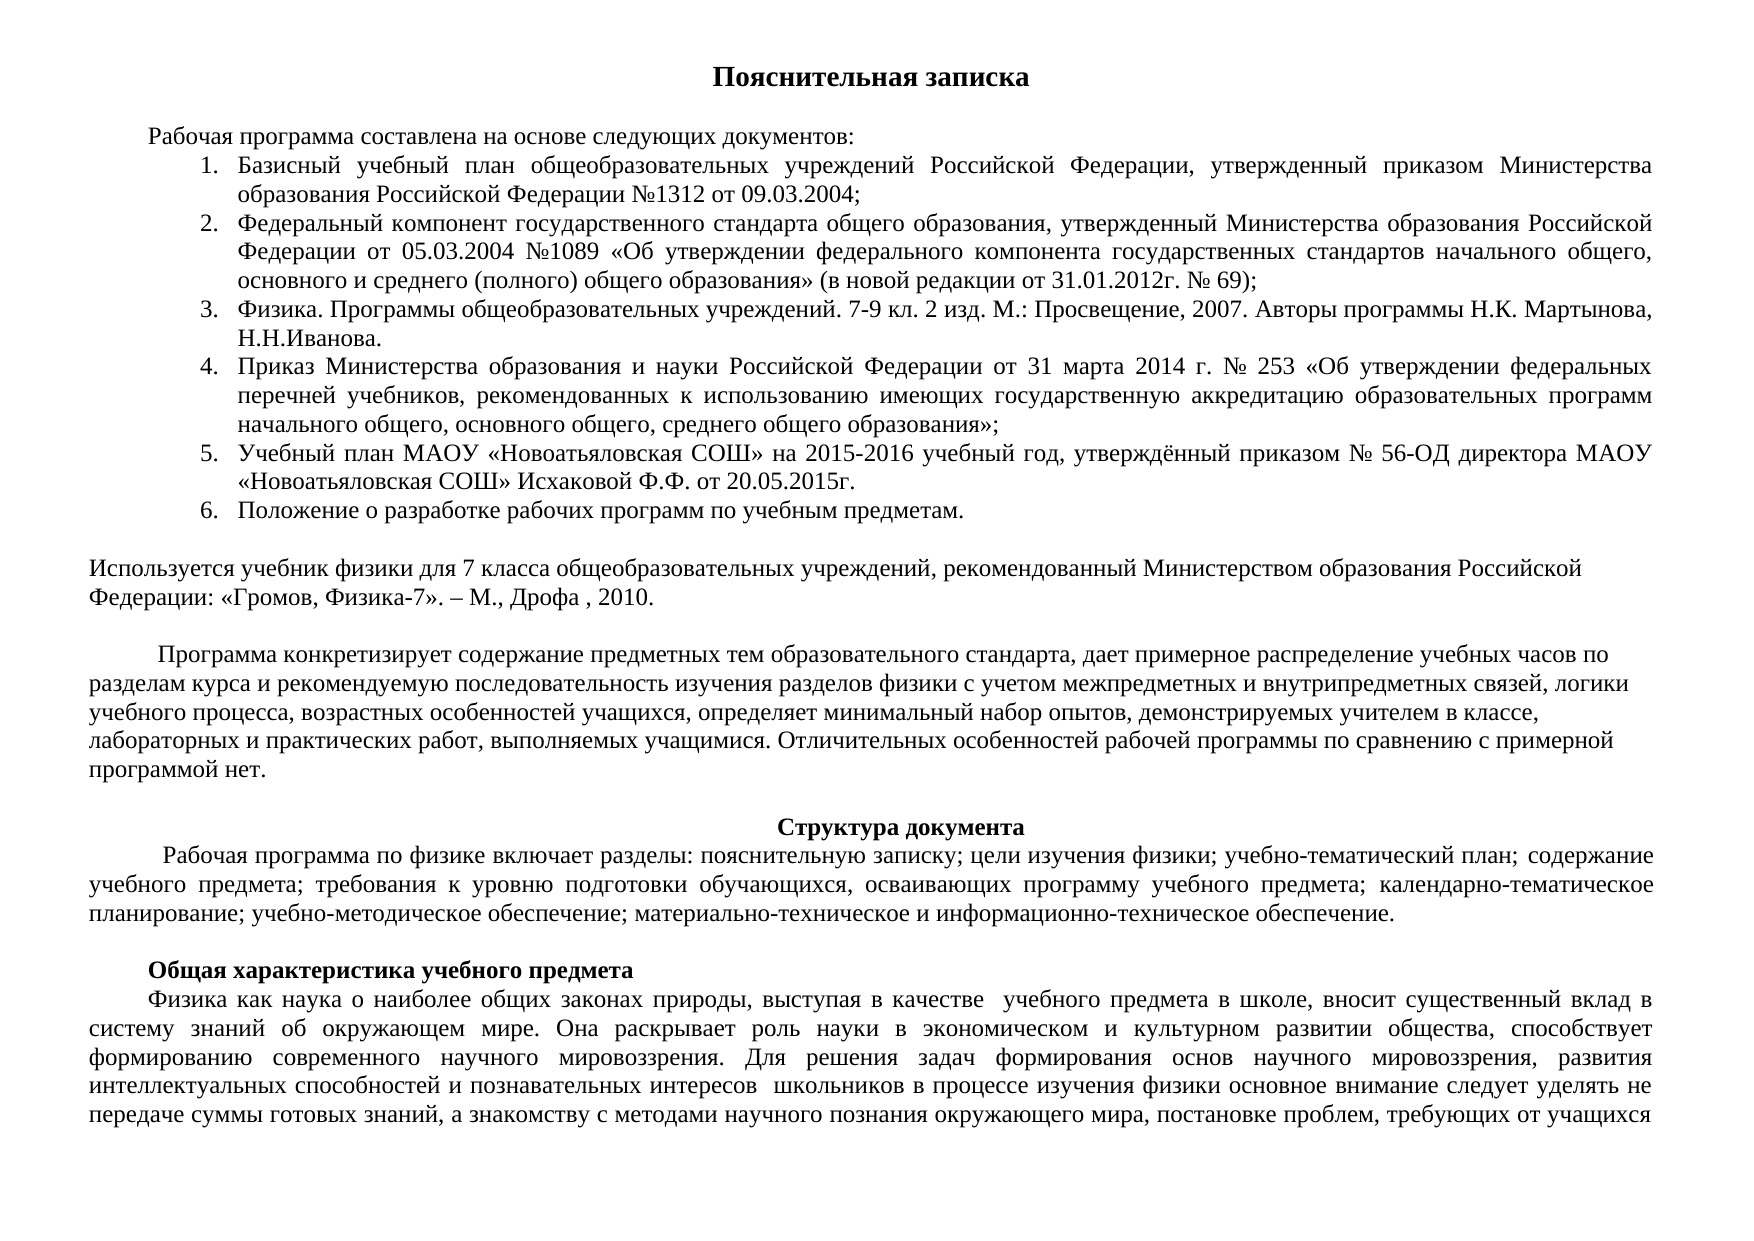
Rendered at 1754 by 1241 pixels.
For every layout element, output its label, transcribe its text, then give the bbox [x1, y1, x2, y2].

list Положение о разработке рабочих программ по учебным предметам. [200, 495, 1654, 524]
text Пояснительная записка [89, 59, 1654, 93]
list Федеральный компонент государственного стандарта общего образования, утвержденный Министерства образования Российской Федерации от 05.03.2004 №1089 «Об утверждении федерального компонента государственных стандартов начального общего, основного и среднего (полного) общего образования» (в новой редакции от 31.01.2012г. № 69); [200, 208, 1654, 294]
text Рабочая программа по физике включает разделы: пояснительную записку; цели изучения физики; учебно-тематический план; содержание учебного предмета; требования к уровню подготовки обучающихся, осваивающих программу учебного предмета; календарно-тематическое планирование; учебно-методическое обеспечение; материально-техническое и информационно-техническое обеспечение. [89, 841, 1654, 927]
text Структура документа [89, 812, 1654, 841]
text Общая характеристика учебного предмета [89, 956, 1654, 984]
text Используется учебник физики для 7 класса общеобразовательных учреждений, рекомендованный Министерством образования Российской Федерации: «Громов, Физика-7». – М., Дрофа , 2010. [89, 553, 1654, 611]
list Физика. Программы общеобразовательных учреждений. 7-9 кл. 2 изд. М.: Просвещение, 2007. Авторы программы Н.К. Мартынова, Н.Н.Иванова. [200, 294, 1654, 351]
list Базисный учебный план общеобразовательных учреждений Российской Федерации, утвержденный приказом Министерства образования Российской Федерации №1312 от 09.03.2004; [200, 150, 1654, 208]
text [89, 984, 1654, 1128]
list Учебный план МАОУ «Новоатьяловская СОШ» на 2015-2016 учебный год, утверждённый приказом № 56-ОД директора МАОУ «Новоатьяловская СОШ» Исхаковой Ф.Ф. от 20.05.2015г. [200, 438, 1654, 495]
list Приказ Министерства образования и науки Российской Федерации от 31 марта 2014 г. № 253 «Об утверждении федеральных перечней учебников, рекомендованных к использованию имеющих государственную аккредитацию образовательных программ начального общего, основного общего, среднего общего образования»; [200, 351, 1654, 438]
text Программа конкретизирует содержание предметных тем образовательного стандарта, дает примерное распределение учебных часов по разделам курса и рекомендуемую последовательность изучения разделов физики с учетом межпредметных и внутрипредметных связей, логики учебного процесса, возрастных особенностей учащихся, определяет минимальный набор опытов, демонстрируемых учителем в классе, лабораторных и практических работ, выполняемых учащимися. Отличительных особенностей рабочей программы по сравнению с примерной программой нет. [89, 639, 1654, 783]
text Рабочая программа составлена на основе следующих документов: [89, 121, 1654, 150]
